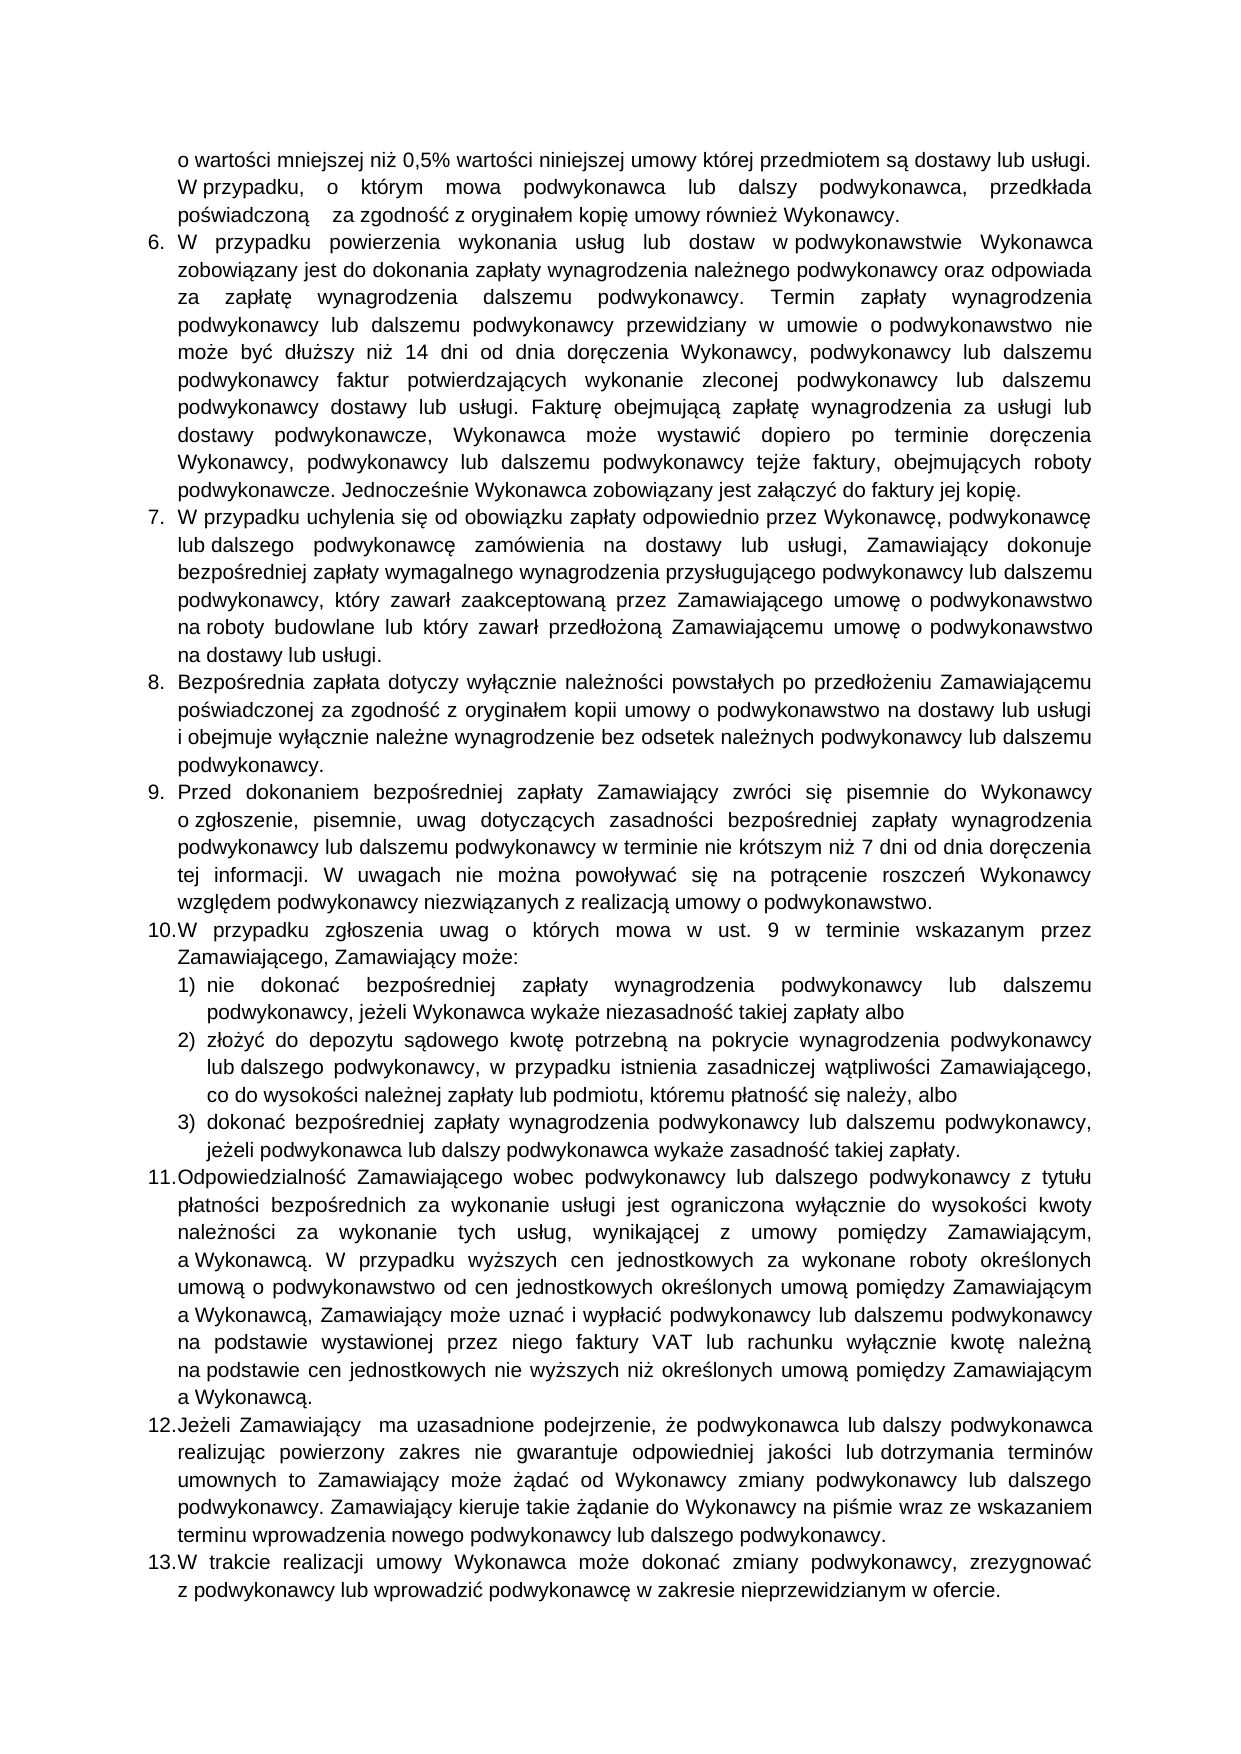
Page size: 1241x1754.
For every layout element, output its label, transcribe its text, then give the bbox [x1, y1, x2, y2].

list Jeżeli Zamawiający ma uzasadnione podejrzenie, że podwykonawca lub dalszy podwykonawca realizując powierzony zakres nie gwarantuje odpowiedniej jakości lub dotrzymania terminów umownych to Zamawiający może żądać od Wykonawcy zmiany podwykonawcy lub dalszego podwykonawcy. Zamawiający kieruje takie żądanie do Wykonawcy na piśmie wraz ze wskazaniem terminu wprowadzenia nowego podwykonawcy lub dalszego podwykonawcy. [148, 1413, 1093, 1547]
list W przypadku zgłoszenia uwag o których mowa w ust. 9 w terminie wskazanym przez Zamawiającego, Zamawiający może: [148, 918, 1093, 969]
list W przypadku uchylenia się od obowiązku zapłaty odpowiednio przez Wykonawcę, podwykonawcę lub dalszego podwykonawcę zamówienia na dostawy lub usługi, Zamawiający dokonuje bezpośredniej zapłaty wymagalnego wynagrodzenia przysługującego podwykonawcy lub dalszemu podwykonawcy, który zawarł zaakceptowaną przez Zamawiającego umowę o podwykonawstwo na roboty budowlane lub który zawarł przedłożoną Zamawiającemu umowę o podwykonawstwo na dostawy lub usługi. [148, 505, 1093, 667]
list Odpowiedzialność Zamawiającego wobec podwykonawcy lub dalszego podwykonawcy z tytułu płatności bezpośrednich za wykonanie usługi jest ograniczona wyłącznie do wysokości kwoty należności za wykonanie tych usług, wynikającej z umowy pomiędzy Zamawiającym, a Wykonawcą. W przypadku wyższych cen jednostkowych za wykonane roboty określonych umową o podwykonawstwo od cen jednostkowych określonych umową pomiędzy Zamawiającym a Wykonawcą, Zamawiający może uznać i wypłacić podwykonawcy lub dalszemu podwykonawcy na podstawie wystawionej przez niego faktury VAT lub rachunku wyłącznie kwotę należną na podstawie cen jednostkowych nie wyższych niż określonych umową pomiędzy Zamawiającym a Wykonawcą. [148, 1165, 1093, 1409]
list Przed dokonaniem bezpośredniej zapłaty Zamawiający zwróci się pisemnie do Wykonawcy o zgłoszenie, pisemnie, uwag dotyczących zasadności bezpośredniej zapłaty wynagrodzenia podwykonawcy lub dalszemu podwykonawcy w terminie nie krótszym niż 7 dni od dnia doręczenia tej informacji. W uwagach nie można powoływać się na potrącenie roszczeń Wykonawcy względem podwykonawcy niezwiązanych z realizacją umowy o podwykonawstwo. [148, 780, 1093, 914]
list W trakcie realizacji umowy Wykonawca może dokonać zmiany podwykonawcy, zrezygnować z podwykonawcy lub wprowadzić podwykonawcę w zakresie nieprzewidzianym w ofercie. [148, 1550, 1093, 1602]
list W przypadku powierzenia wykonania usług lub dostaw w podwykonawstwie Wykonawca zobowiązany jest do dokonania zapłaty wynagrodzenia należnego podwykonawcy oraz odpowiada za zapłatę wynagrodzenia dalszemu podwykonawcy. Termin zapłaty wynagrodzenia podwykonawcy lub dalszemu podwykonawcy przewidziany w umowie o podwykonawstwo nie może być dłuższy niż 14 dni od dnia doręczenia Wykonawcy, podwykonawcy lub dalszemu podwykonawcy faktur potwierdzających wykonanie zleconej podwykonawcy lub dalszemu podwykonawcy dostawy lub usługi. Fakturę obejmującą zapłatę wynagrodzenia za usługi lub dostawy podwykonawcze, Wykonawca może wystawić dopiero po terminie doręczenia Wykonawcy, podwykonawcy lub dalszemu podwykonawcy tejże faktury, obejmujących roboty podwykonawcze. Jednocześnie Wykonawca zobowiązany jest załączyć do faktury jej kopię. [148, 230, 1093, 502]
list dokonać bezpośredniej zapłaty wynagrodzenia podwykonawcy lub dalszemu podwykonawcy, jeżeli podwykonawca lub dalszy podwykonawca wykaże zasadność takiej zapłaty. [177, 1110, 1093, 1162]
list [148, 148, 1093, 227]
list Bezpośrednia zapłata dotyczy wyłącznie należności powstałych po przedłożeniu Zamawiającemu poświadczonej za zgodność z oryginałem kopii umowy o podwykonawstwo na dostawy lub usługi i obejmuje wyłącznie należne wynagrodzenie bez odsetek należnych podwykonawcy lub dalszemu podwykonawcy. [148, 670, 1093, 777]
list złożyć do depozytu sądowego kwotę potrzebną na pokrycie wynagrodzenia podwykonawcy lub dalszego podwykonawcy, w przypadku istnienia zasadniczej wątpliwości Zamawiającego, co do wysokości należnej zapłaty lub podmiotu, któremu płatność się należy, albo [177, 1028, 1093, 1107]
list nie dokonać bezpośredniej zapłaty wynagrodzenia podwykonawcy lub dalszemu podwykonawcy, jeżeli Wykonawca wykaże niezasadność takiej zapłaty albo [177, 973, 1093, 1024]
